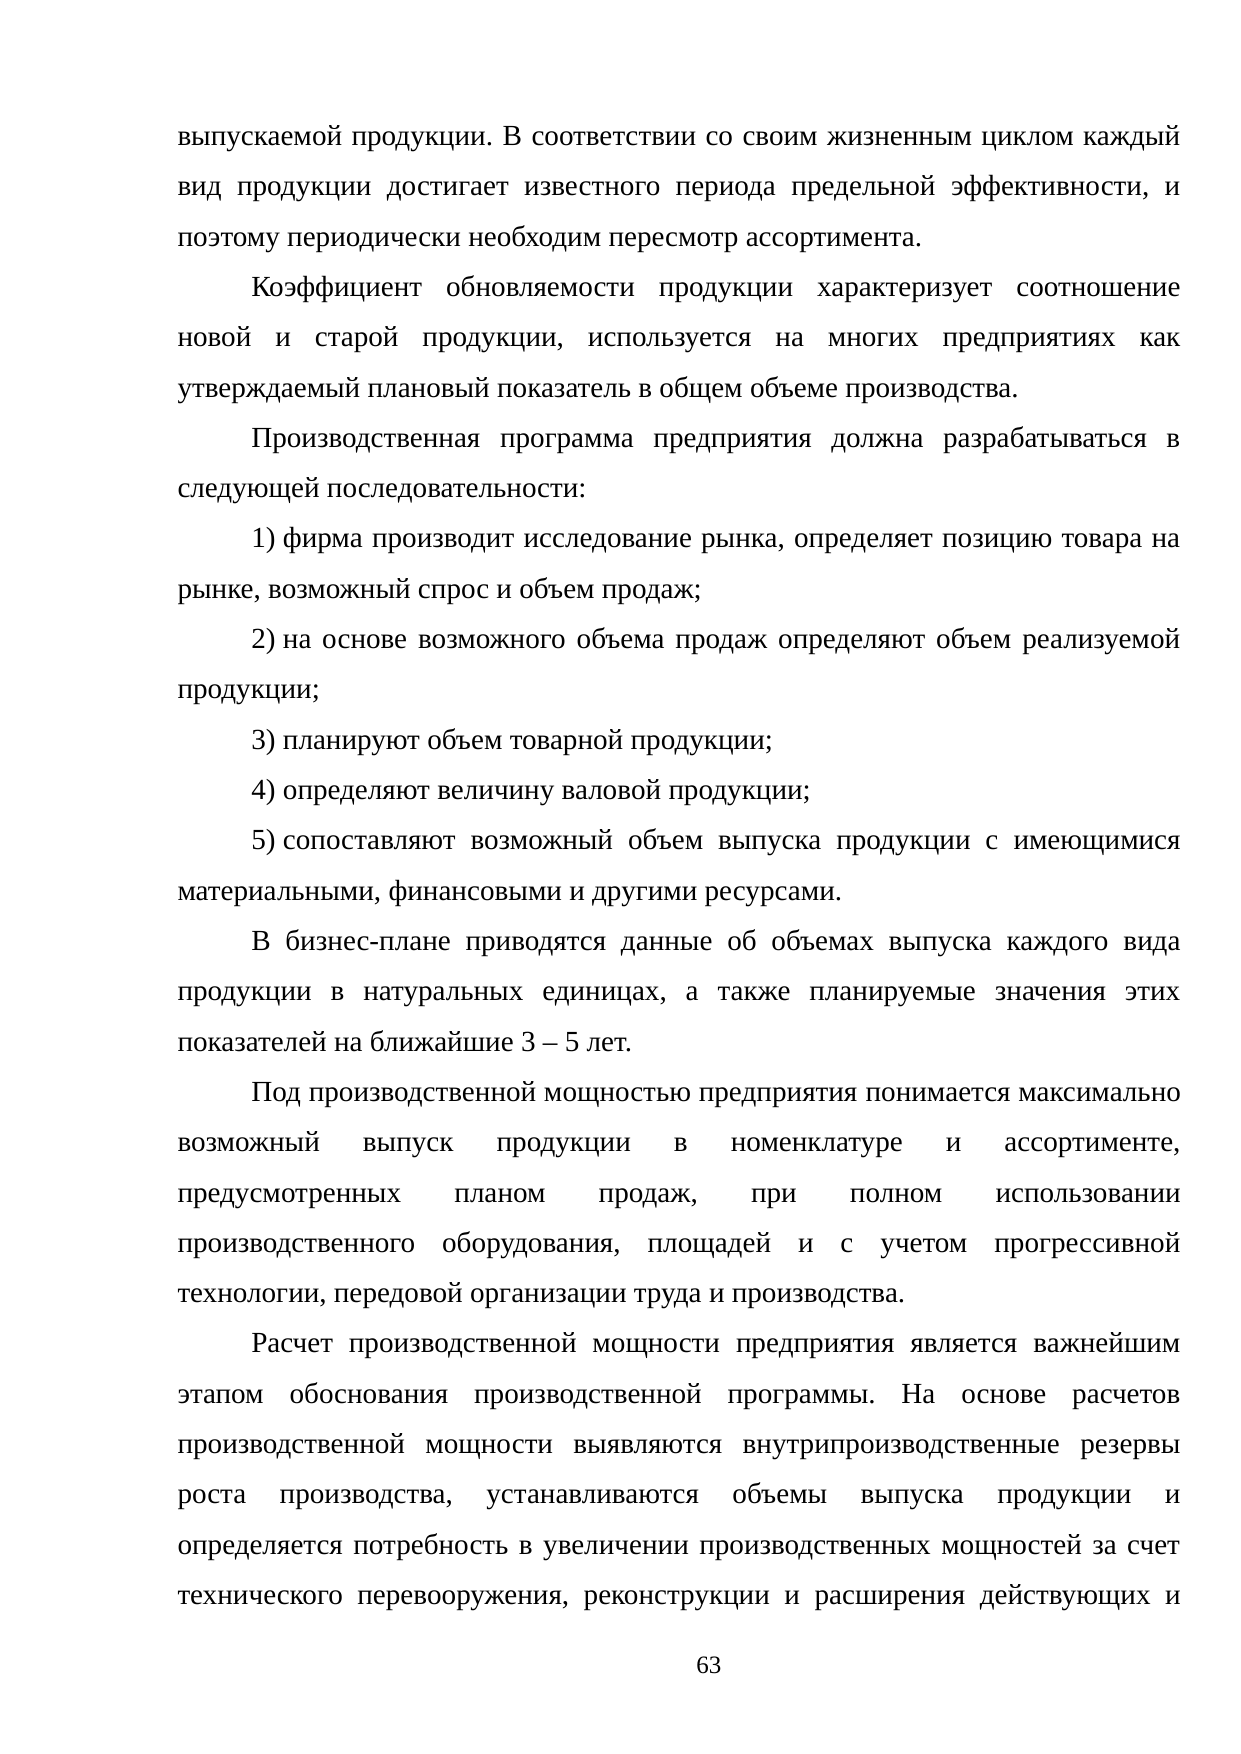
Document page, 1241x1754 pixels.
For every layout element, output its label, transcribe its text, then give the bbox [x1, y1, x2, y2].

text 1) фирма производит исследование рынка, определяет позицию товара на рынке, возможный спрос и объем продаж; [177, 521, 1181, 604]
text 3) планируют объем товарной продукции; [177, 722, 1181, 755]
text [177, 118, 1181, 252]
text 2) на основе возможного объема продаж определяют объем реализуемой продукции; [177, 621, 1181, 705]
text Производственная программа предприятия должна разрабатываться в следующей последовательности: [177, 420, 1181, 504]
text 5) сопоставляют возможный объем выпуска продукции с имеющимися материальными, финансовыми и другими ресурсами. [177, 822, 1181, 906]
text В бизнес-плане приводятся данные об объемах выпуска каждого вида продукции в натуральных единицах, а также планируемые значения этих показателей на ближайшие 3 – 5 лет. [177, 923, 1181, 1057]
text Коэффициент обновляемости продукции характеризует соотношение новой и старой продукции, используется на многих предприятиях как утверждаемый плановый показатель в общем объеме производства. [177, 269, 1181, 403]
text Под производственной мощностью предприятия понимается максимально возможный выпуск продукции в номенклатуре и ассортименте, предусмотренных планом продаж, при полном использовании производственного оборудования, площадей и с учетом прогрессивной технологии, передовой организации труда и производства. [177, 1074, 1181, 1309]
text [177, 1326, 1181, 1611]
text 4) определяют величину валовой продукции; [177, 772, 1181, 806]
